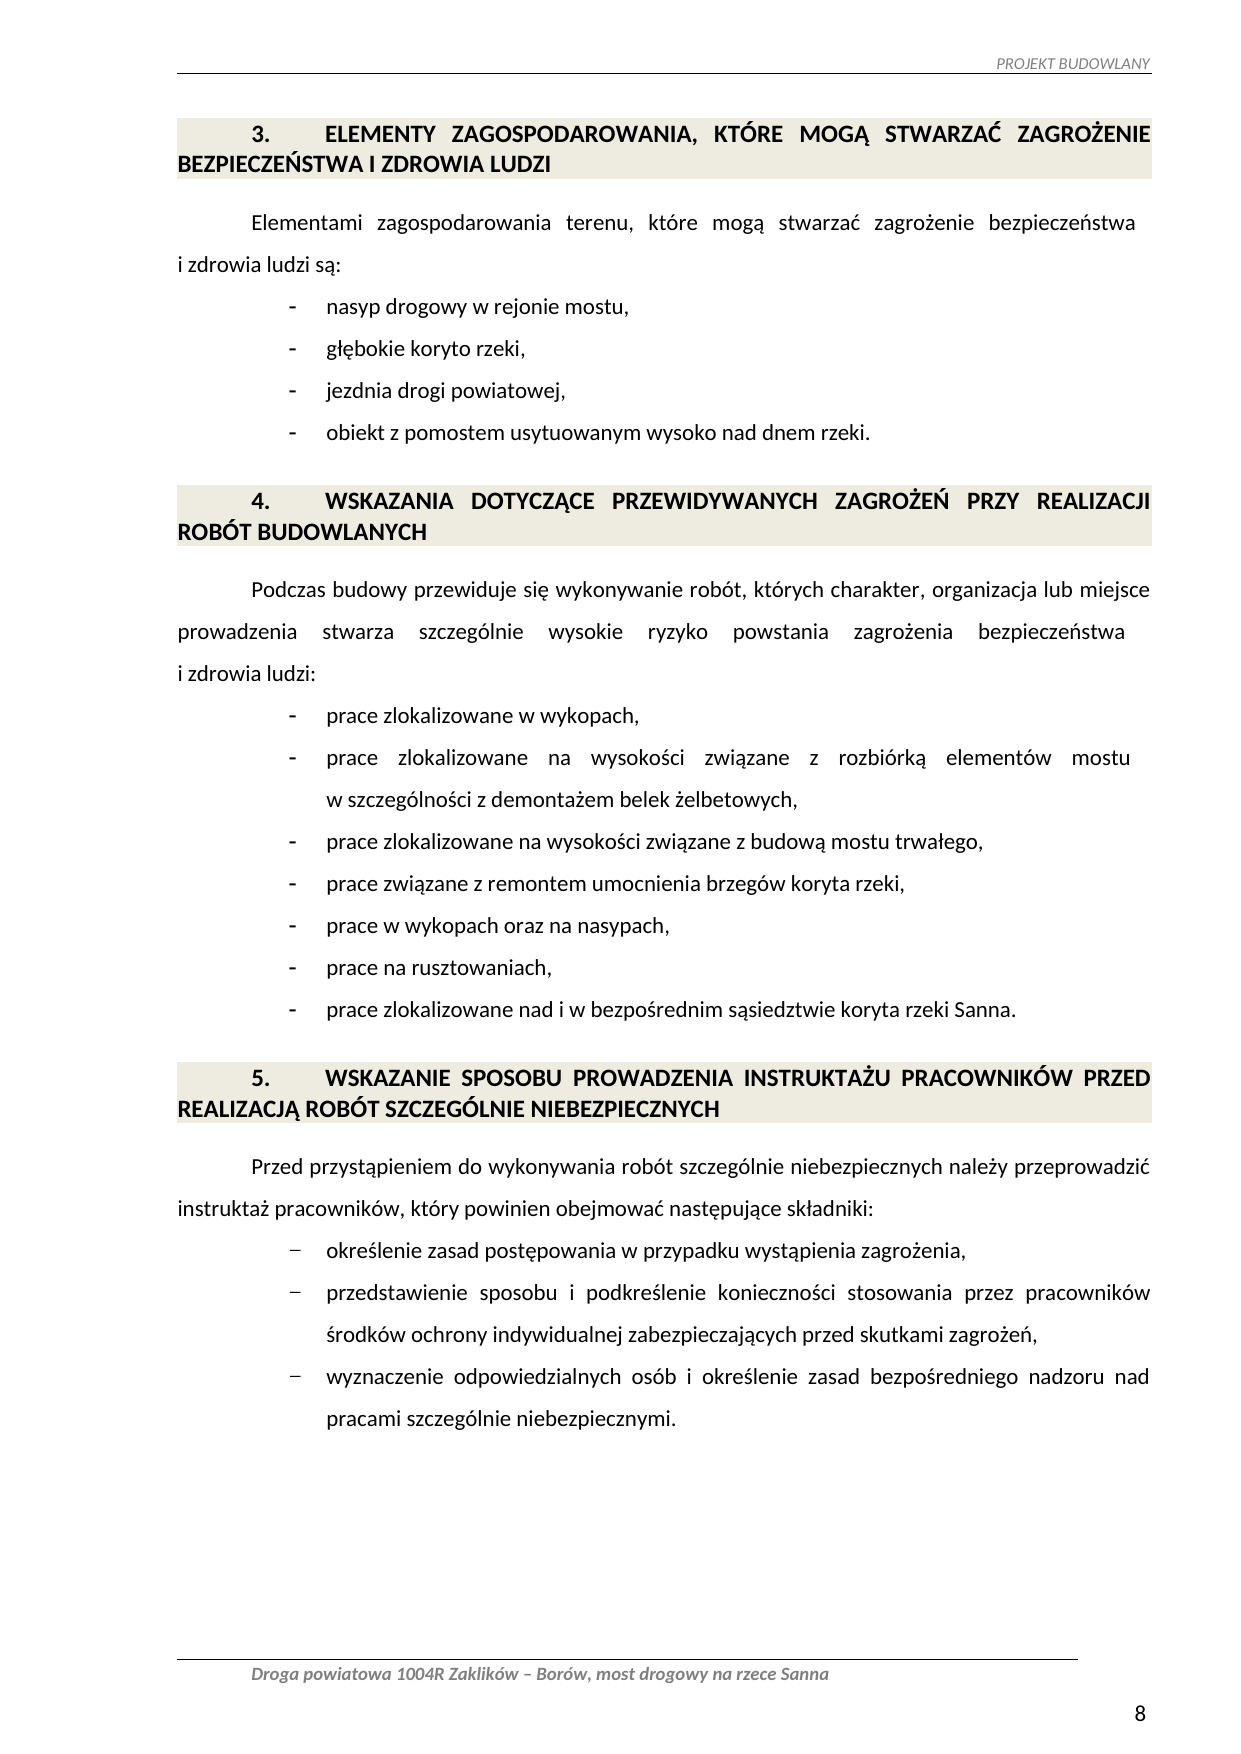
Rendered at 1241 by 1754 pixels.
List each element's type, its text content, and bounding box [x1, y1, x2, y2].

subtitle ELEMENTY ZAGOSPODAROWANIA, KTÓRE MOGĄ STWARZAĆ ZAGROŻENIE BEZPIECZEŃSTWA I ZDROWIA LUDZI [177, 118, 1152, 179]
list prace związane z remontem umocnienia brzegów koryta rzeki, [288, 869, 1152, 897]
list prace w wykopach oraz na nasypach, [288, 911, 1152, 939]
subtitle WSKAZANIE SPOSOBU PROWADZENIA INSTRUKTAŻU PRACOWNIKÓW PRZED REALIZACJĄ ROBÓT SZCZEGÓLNIE NIEBEZPIECZNYCH [177, 1062, 1152, 1123]
list wyznaczenie odpowiedzialnych osób i określenie zasad bezpośredniego nadzoru nad pracami szczególnie niebezpiecznymi. [288, 1362, 1152, 1432]
text Elementami zagospodarowania terenu, które mogą stwarzać zagrożenie bezpieczeństwa i zdrowia ludzi są: [177, 208, 1152, 278]
list określenie zasad postępowania w przypadku wystąpienia zagrożenia, [288, 1236, 1152, 1264]
list prace na rusztowaniach, [288, 953, 1152, 981]
text Przed przystąpieniem do wykonywania robót szczególnie niebezpiecznych należy przeprowadzić instruktaż pracowników, który powinien obejmować następujące składniki: [177, 1152, 1152, 1222]
list nasyp drogowy w rejonie mostu, [288, 292, 1152, 320]
list prace zlokalizowane na wysokości związane z rozbiórką elementów mostu w szczególności z demontażem belek żelbetowych, [288, 743, 1152, 813]
list prace zlokalizowane nad i w bezpośrednim sąsiedztwie koryta rzeki Sanna. [288, 995, 1152, 1023]
list prace zlokalizowane na wysokości związane z budową mostu trwałego, [288, 827, 1152, 855]
list jezdnia drogi powiatowej, [288, 376, 1152, 404]
list obiekt z pomostem usytuowanym wysoko nad dnem rzeki. [288, 418, 1152, 446]
list przedstawienie sposobu i podkreślenie konieczności stosowania przez pracowników środków ochrony indywidualnej zabezpieczających przed skutkami zagrożeń, [288, 1278, 1152, 1348]
subtitle WSKAZANIA DOTYCZĄCE PRZEWIDYWANYCH ZAGROŻEŃ PRZY REALIZACJI ROBÓT BUDOWLANYCH [177, 485, 1152, 546]
text Podczas budowy przewiduje się wykonywanie robót, których charakter, organizacja lub miejsce prowadzenia stwarza szczególnie wysokie ryzyko powstania zagrożenia bezpieczeństwa i zdrowia ludzi: [177, 575, 1152, 687]
list prace zlokalizowane w wykopach, [288, 701, 1152, 729]
list głębokie koryto rzeki, [288, 334, 1152, 362]
